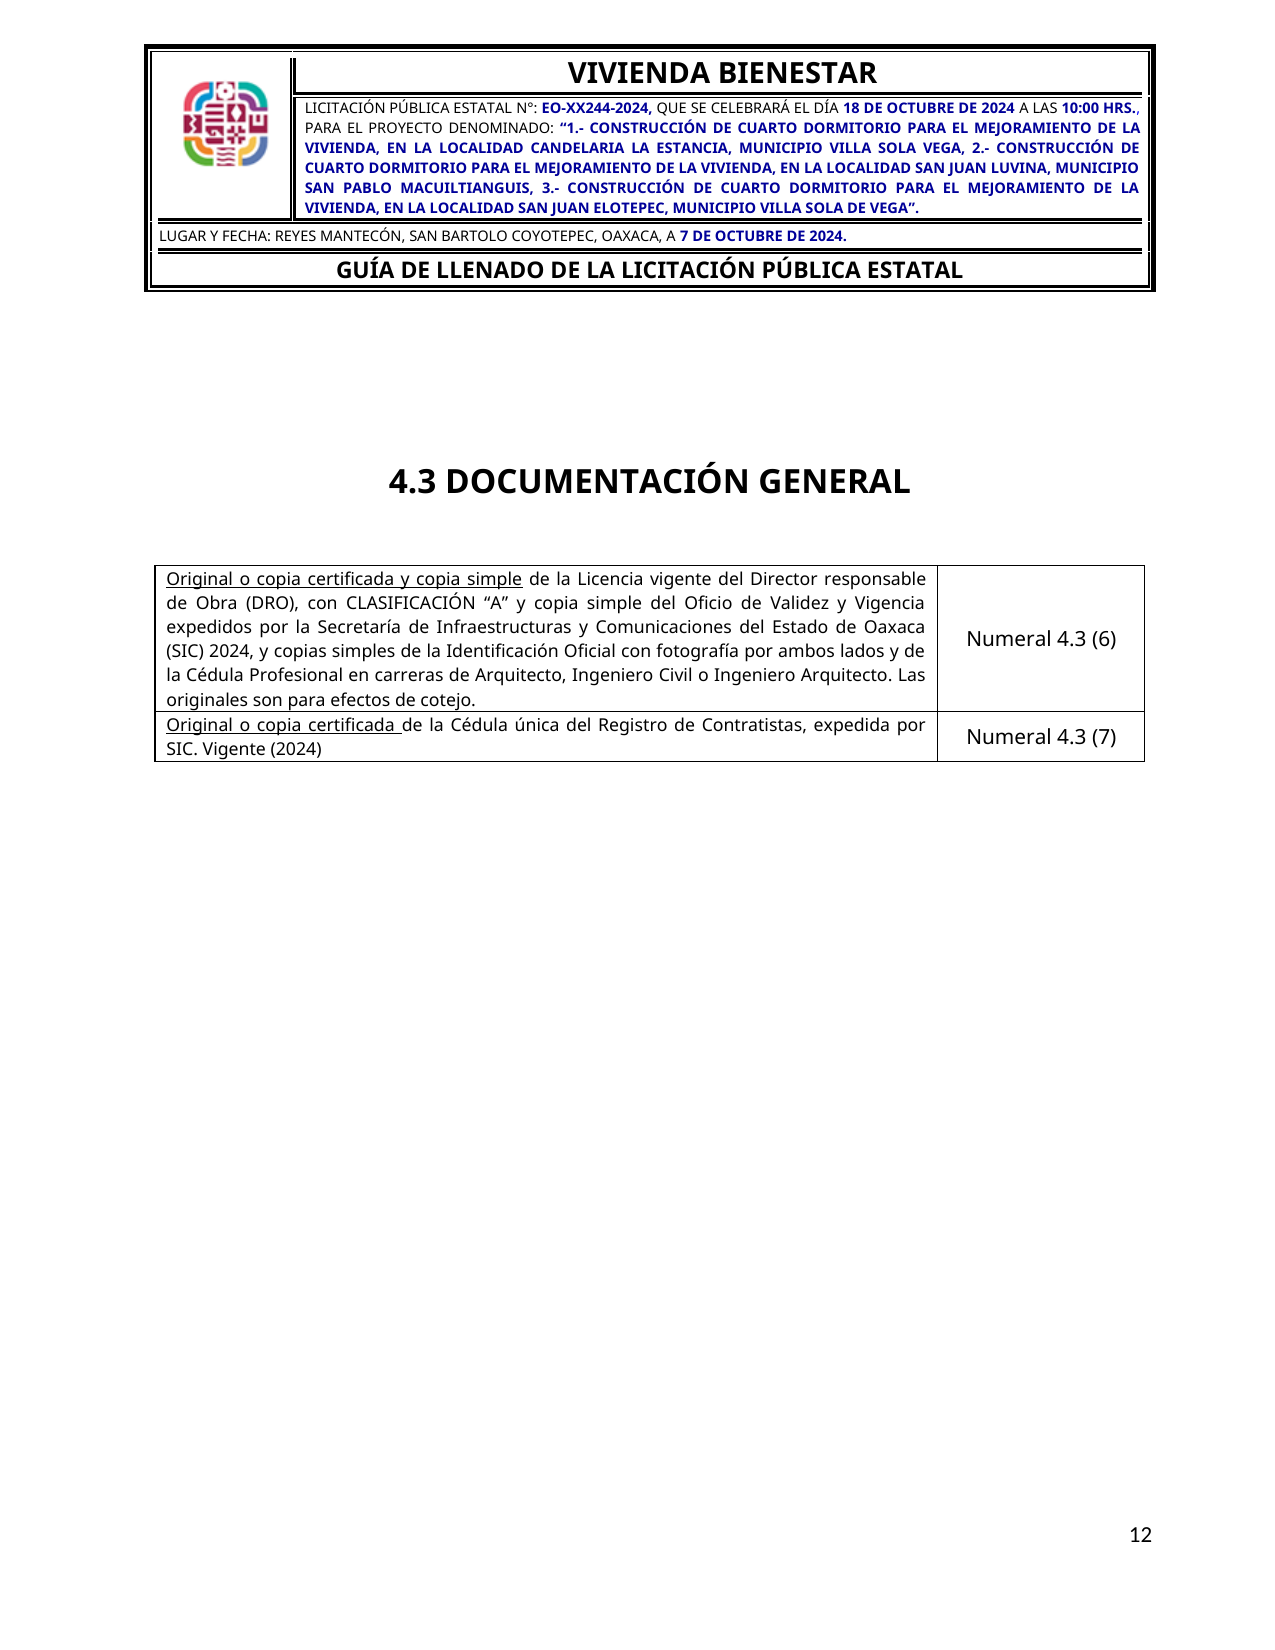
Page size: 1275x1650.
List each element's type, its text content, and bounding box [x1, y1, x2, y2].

table_cell Original o copia certificada de la Cédula única del Registro de Contratistas, expedida por SIC. Vigente (2024) [156, 712, 937, 761]
table_cell Numeral 4.3 (7) [938, 712, 1144, 761]
table_header Original o copia certificada y copia simple de la Licencia vigente del Director responsable de Obra (DRO), con CLASIFICACIÓN “A” y copia simple del Oficio de Validez y Vigencia expedidos por la Secretaría de Infraestructuras y Comunicaciones del Estado de Oaxaca (SIC) 2024, y copias simples de la Identificación Oficial con fotografía por ambos lados y de la Cédula Profesional en carreras de Arquitecto, Ingeniero Civil o Ingeniero Arquitecto. Las originales son para efectos de cotejo. [156, 566, 937, 711]
text 4.3 DOCUMENTACIÓN GENERAL [148, 458, 1152, 504]
table_header Numeral 4.3 (6) [938, 566, 1144, 711]
picture [172, 73, 279, 172]
